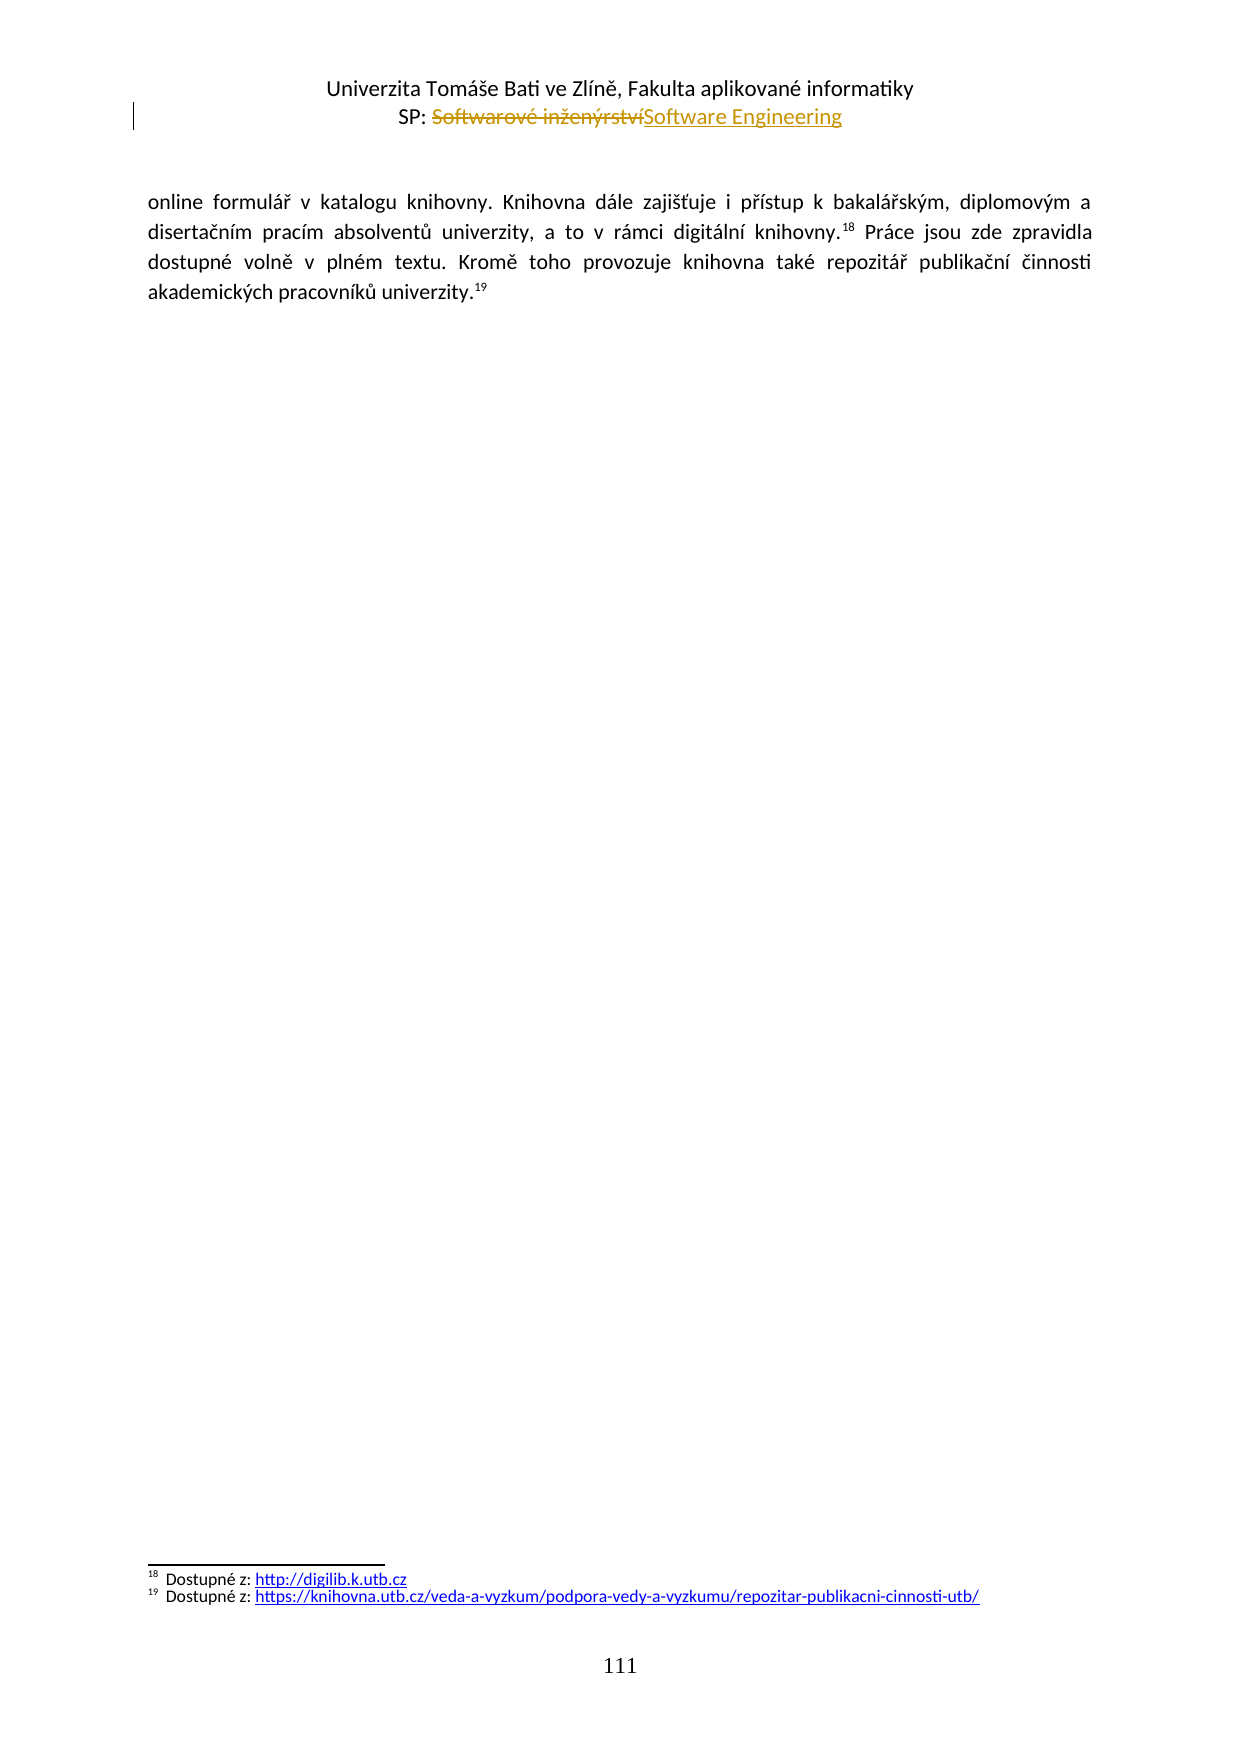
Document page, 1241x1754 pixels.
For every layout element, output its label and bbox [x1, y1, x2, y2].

text [148, 186, 1093, 306]
